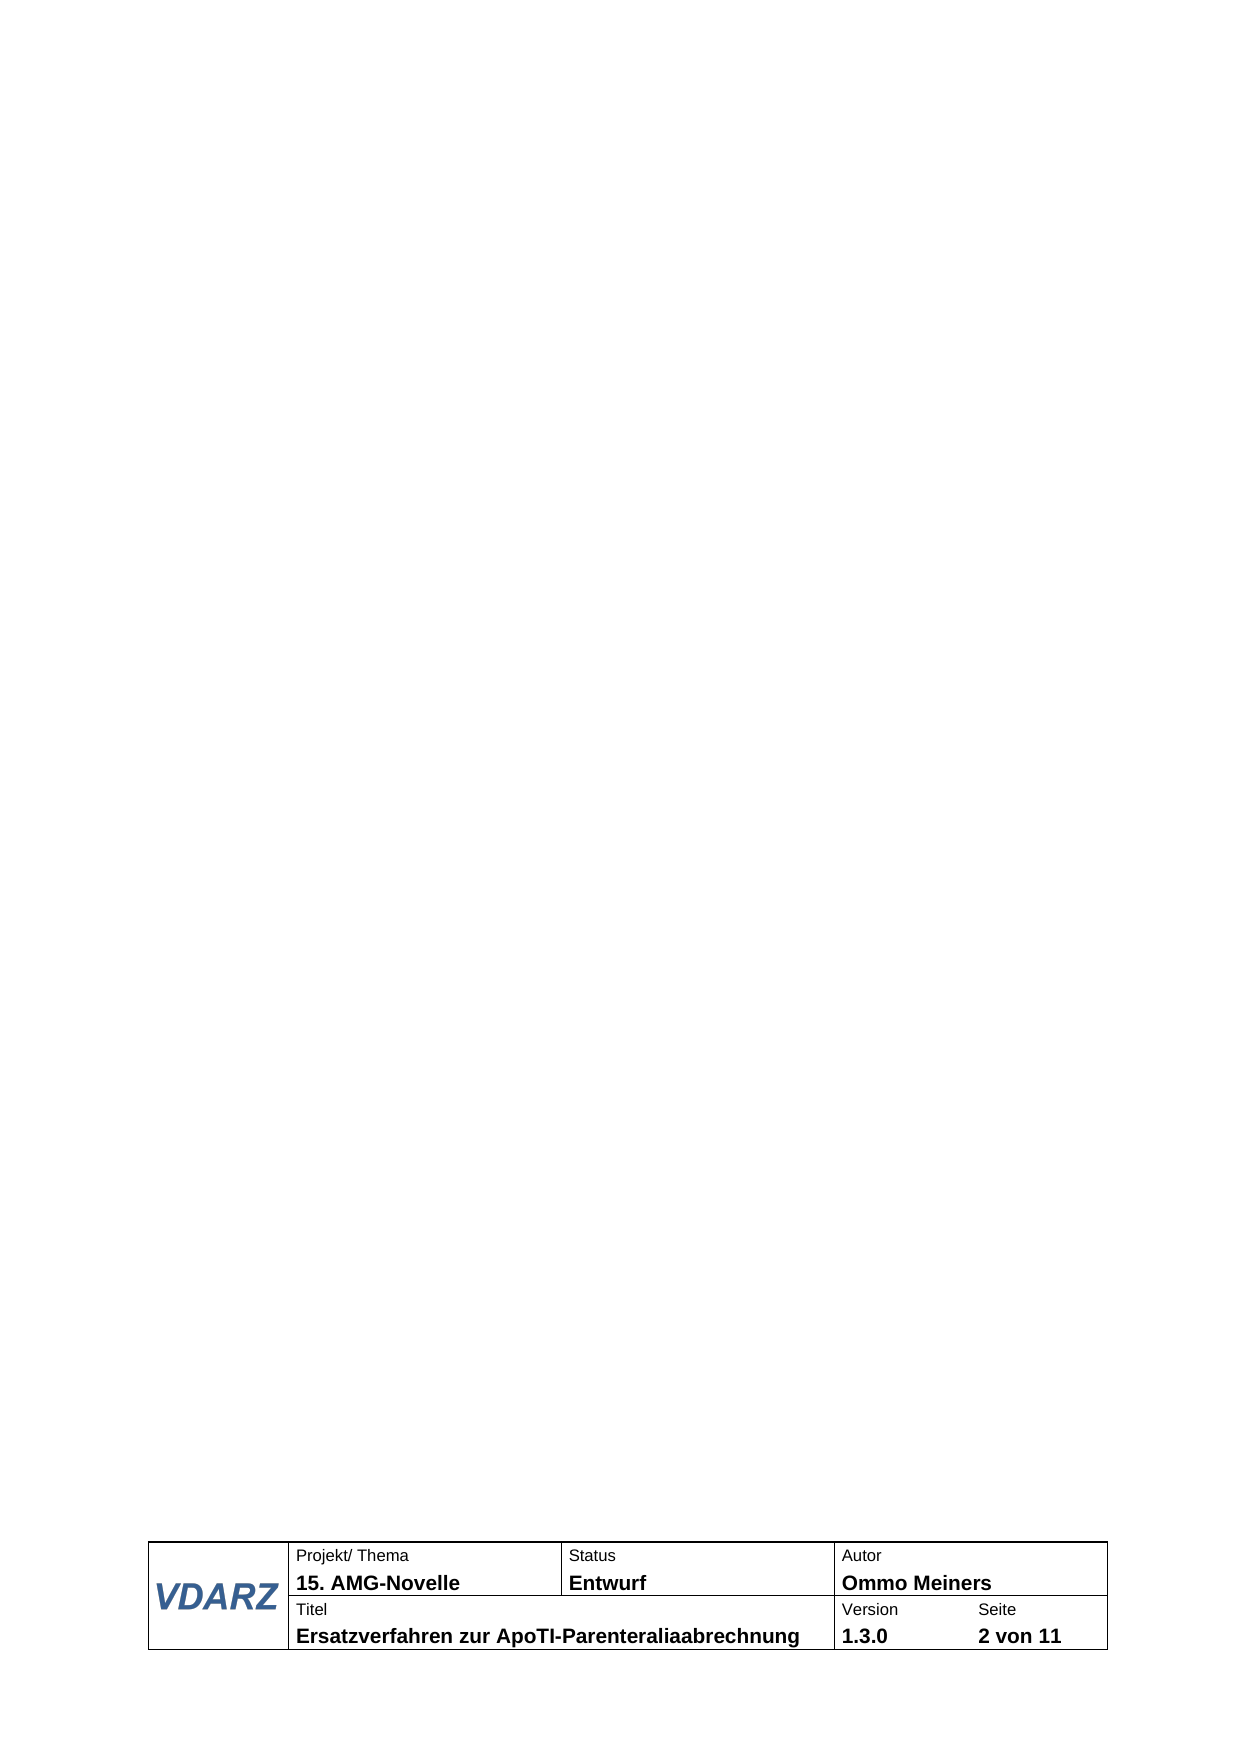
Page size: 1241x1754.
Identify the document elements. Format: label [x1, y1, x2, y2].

picture [155, 1581, 282, 1611]
